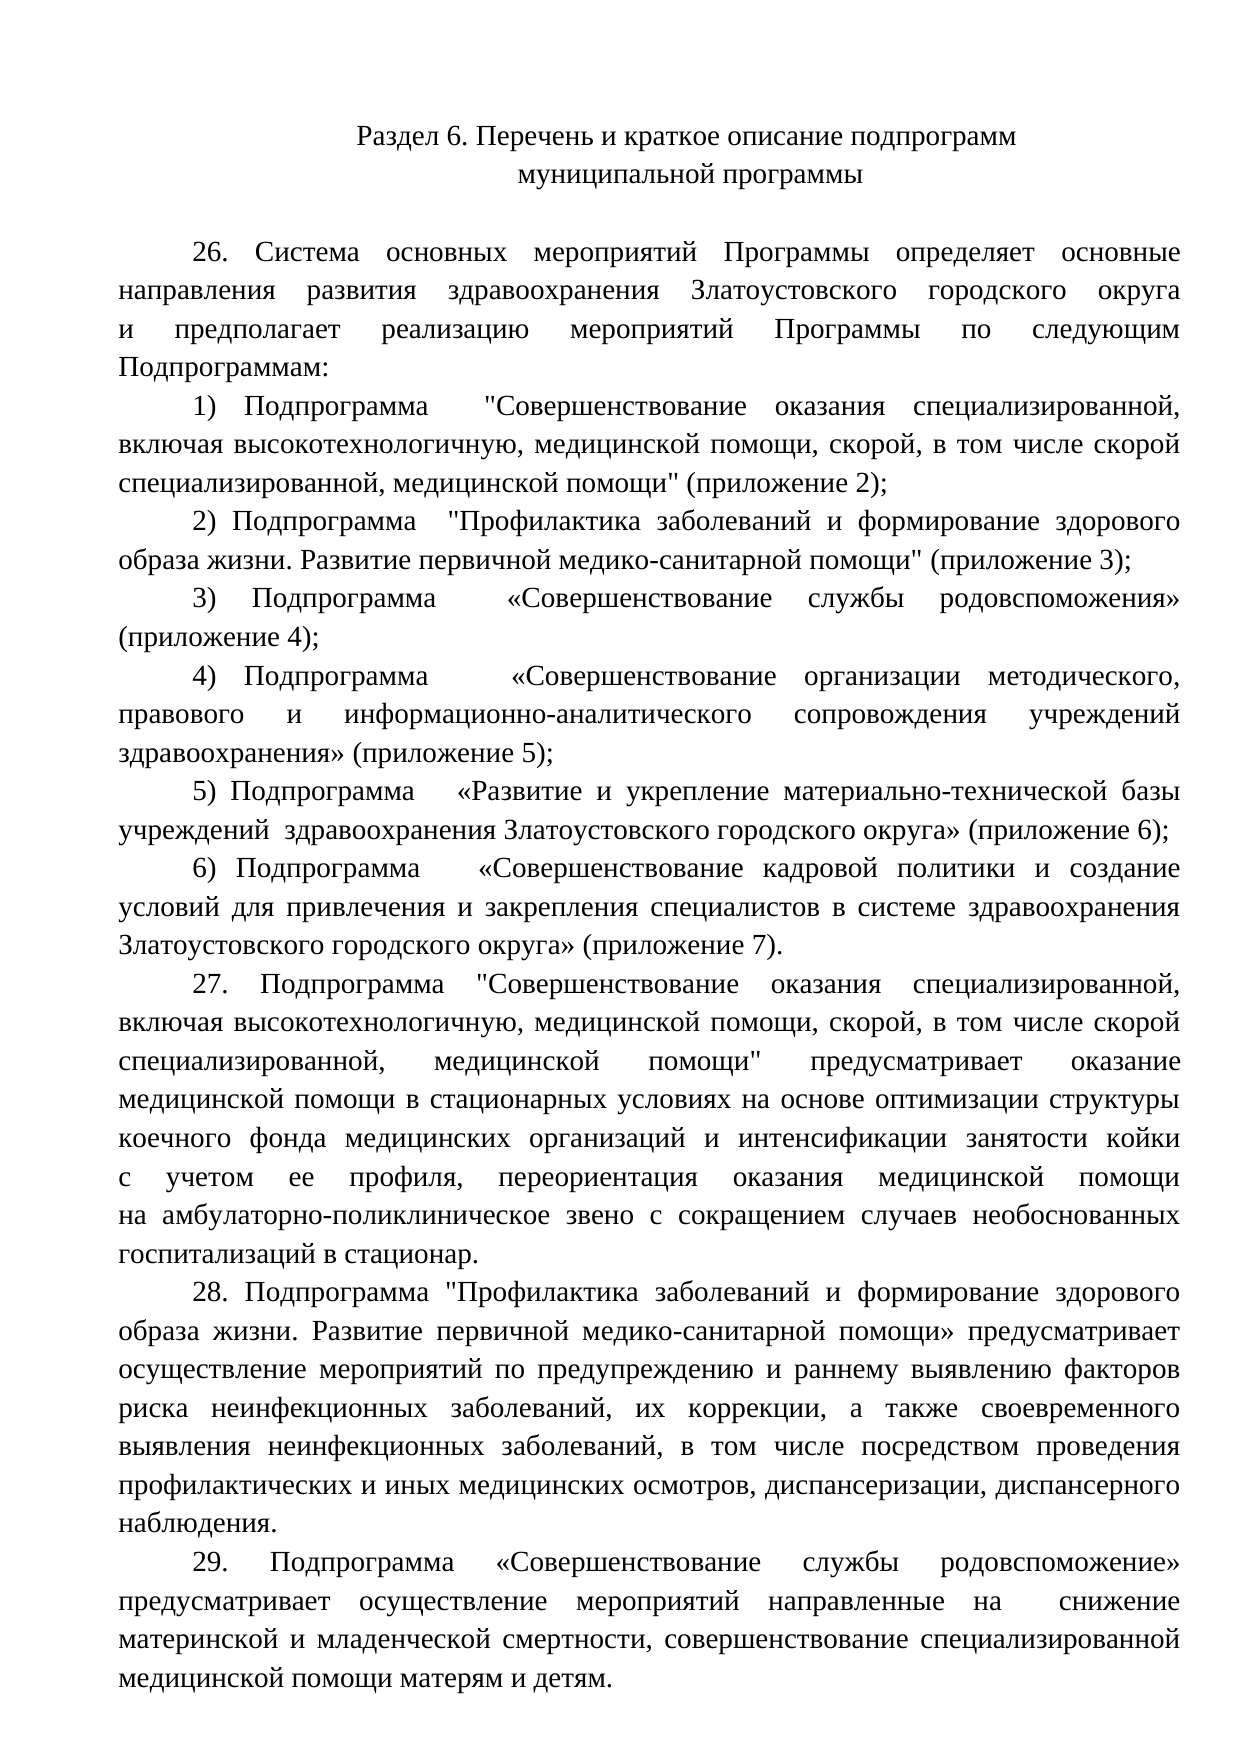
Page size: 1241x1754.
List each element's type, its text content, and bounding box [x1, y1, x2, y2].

text 27. Подпрограмма "Совершенствование оказания специализированной, включая высокотехнологичную, медицинской помощи, скорой, в том числе скорой специализированной, медицинской помощи" предусматривает оказание медицинской помощи в стационарных условиях на основе оптимизации структуры коечного фонда медицинских организаций и интенсификации занятости койки с учетом ее профиля, переориентация оказания медицинской помощи на амбулаторно-поликлиническое звено с сокращением случаев необоснованных госпитализаций в стационар. [118, 966, 1181, 1269]
text 28. Подпрограмма "Профилактика заболеваний и формирование здорового образа жизни. Развитие первичной медико-санитарной помощи» предусматривает осуществление мероприятий по предупреждению и раннему выявлению факторов риска неинфекционных заболеваний, их коррекции, а также своевременного выявления неинфекционных заболеваний, в том числе посредством проведения профилактических и иных медицинских осмотров, диспансеризации, диспансерного наблюдения. [118, 1274, 1181, 1539]
text муниципальной программы [118, 157, 1181, 190]
text 26. Система основных мероприятий Программы определяет основные направления развития здравоохранения Златоустовского городского округа и предполагает реализацию мероприятий Программы по следующим Подпрограммам: [118, 234, 1181, 383]
text 6) Подпрограмма «Совершенствование кадровой политики и создание условий для привлечения и закрепления специалистов в системе здравоохранения Златоустовского городского округа» (приложение 7). [118, 850, 1181, 961]
text 29. Подпрограмма «Совершенствование службы родовспоможение» предусматривает осуществление мероприятий направленные на снижение материнской и младенческой смертности, совершенствование специализированной медицинской помощи матерям и детям. [118, 1544, 1181, 1693]
text 4) Подпрограмма «Совершенствование организации методического, правового и информационно-аналитического сопровождения учреждений здравоохранения» (приложение 5); [118, 658, 1181, 768]
text 2) Подпрограмма "Профилактика заболеваний и формирование здорового образа жизни. Развитие первичной медико-санитарной помощи" (приложение 3); [118, 503, 1181, 576]
text Раздел 6. Перечень и краткое описание подпрограмм [118, 118, 1181, 152]
text 5) Подпрограмма «Развитие и укрепление материально-технической базы учреждений здравоохранения Златоустовского городского округа» (приложение 6); [118, 773, 1181, 845]
text 3) Подпрограмма «Совершенствование службы родовспоможения» (приложение 4); [118, 581, 1181, 653]
text 1) Подпрограмма "Совершенствование оказания специализированной, включая высокотехнологичную, медицинской помощи, скорой, в том числе скорой специализированной, медицинской помощи" (приложение 2); [118, 388, 1181, 498]
